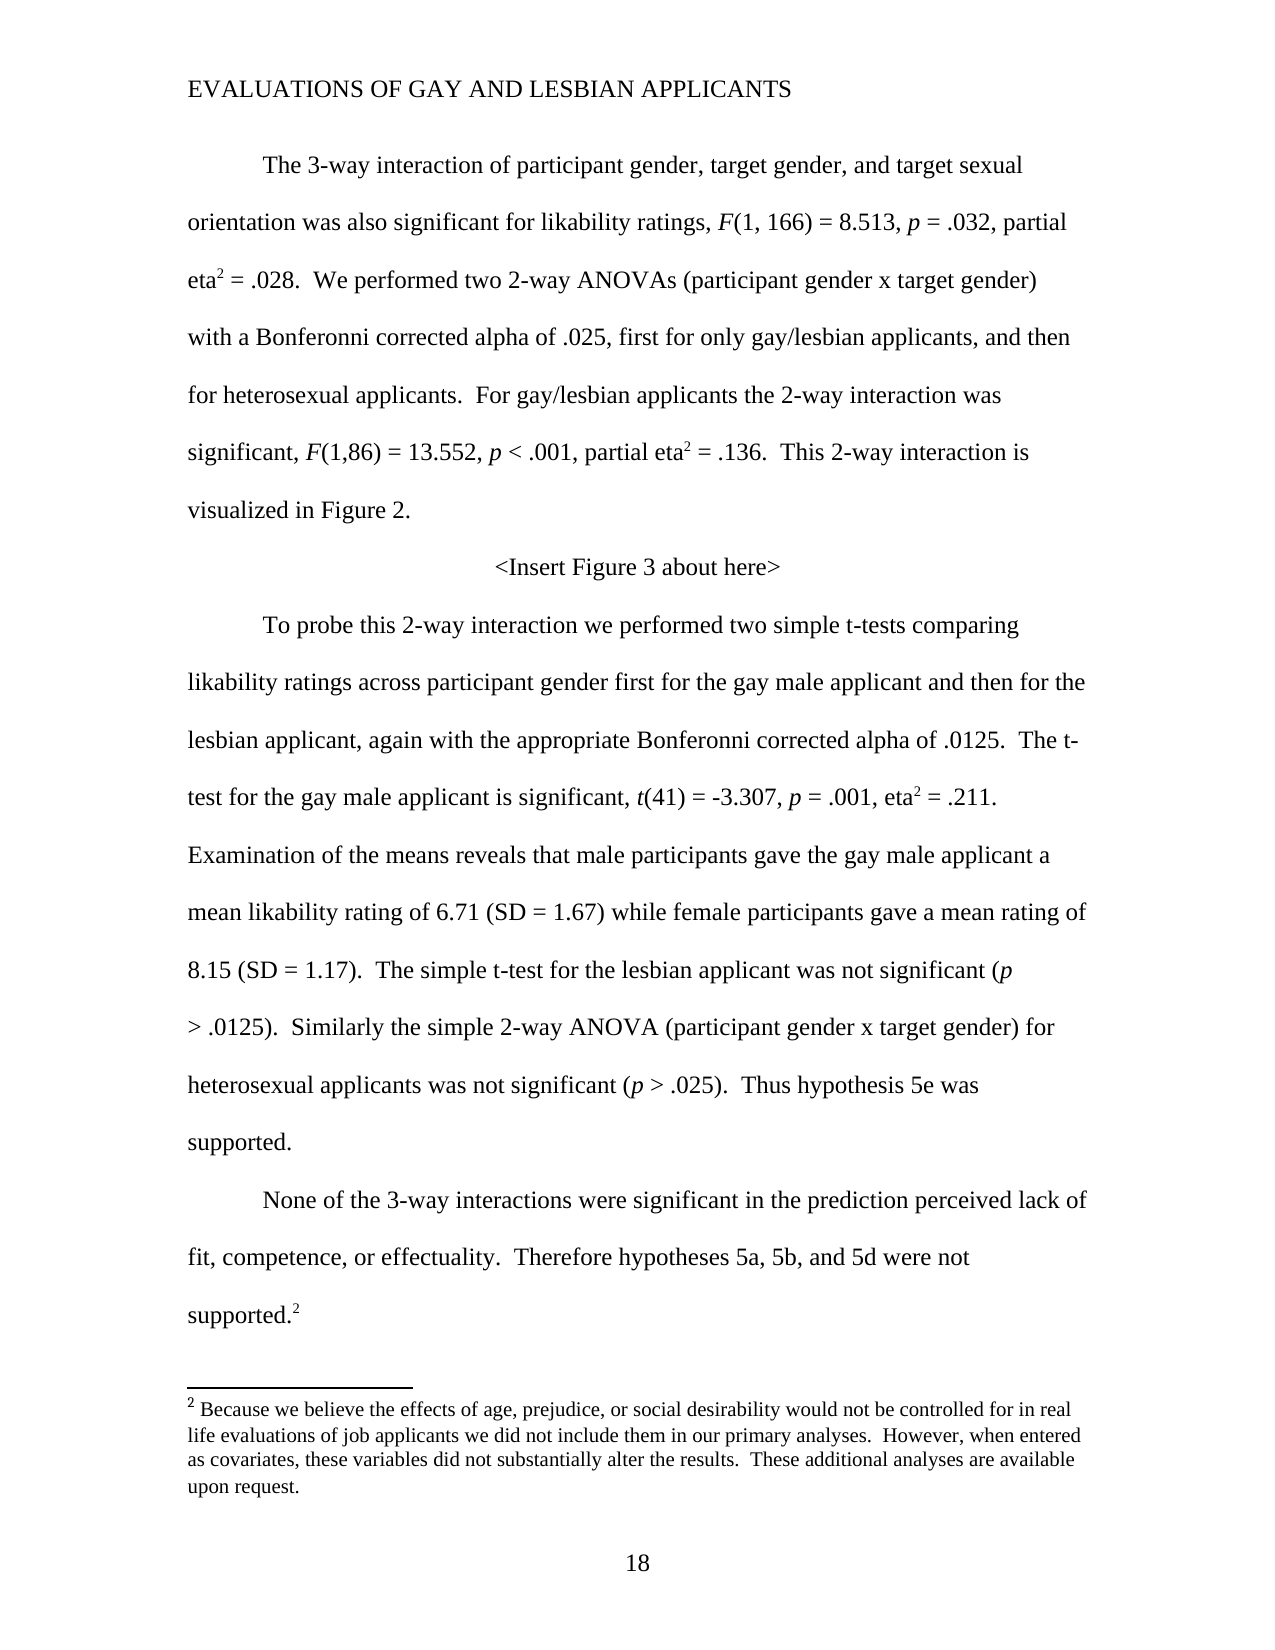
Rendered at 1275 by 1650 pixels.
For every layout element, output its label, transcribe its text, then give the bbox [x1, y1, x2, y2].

text The 3-way interaction of participant gender, target gender, and target sexual orientation was also significant for likability ratings, F(1, 166) = 8.513, p = .032, partial eta2 = .028. We performed two 2-way ANOVAs (participant gender x target gender) with a Bonferonni corrected alpha of .025, first for only gay/lesbian applicants, and then for heterosexual applicants. For gay/lesbian applicants the 2-way interaction was significant, F(1,86) = 13.552, p < .001, partial eta2 = .136. This 2-way interaction is visualized in Figure 2. [187, 150, 1087, 524]
text <Insert Figure 3 about here> [187, 552, 1087, 581]
text None of the 3-way interactions were significant in the prediction perceived lack of fit, competence, or effectuality. Therefore hypotheses 5a, 5b, and 5d were not supported. [187, 1185, 1087, 1329]
text To probe this 2-way interaction we performed two simple t-tests comparing likability ratings across participant gender first for the gay male applicant and then for the lesbian applicant, again with the appropriate Bonferonni corrected alpha of .0125. The t-test for the gay male applicant is significant, t(41) = -3.307, p = .001, eta2 = .211. Examination of the means reveals that male participants gave the gay male applicant a mean likability rating of 6.71 (SD = 1.67) while female participants gave a mean rating of 8.15 (SD = 1.17). The simple t-test for the lesbian applicant was not significant (p > .0125). Similarly the simple 2-way ANOVA (participant gender x target gender) for heterosexual applicants was not significant (p > .025). Thus hypothesis 5e was supported. [187, 610, 1087, 1156]
